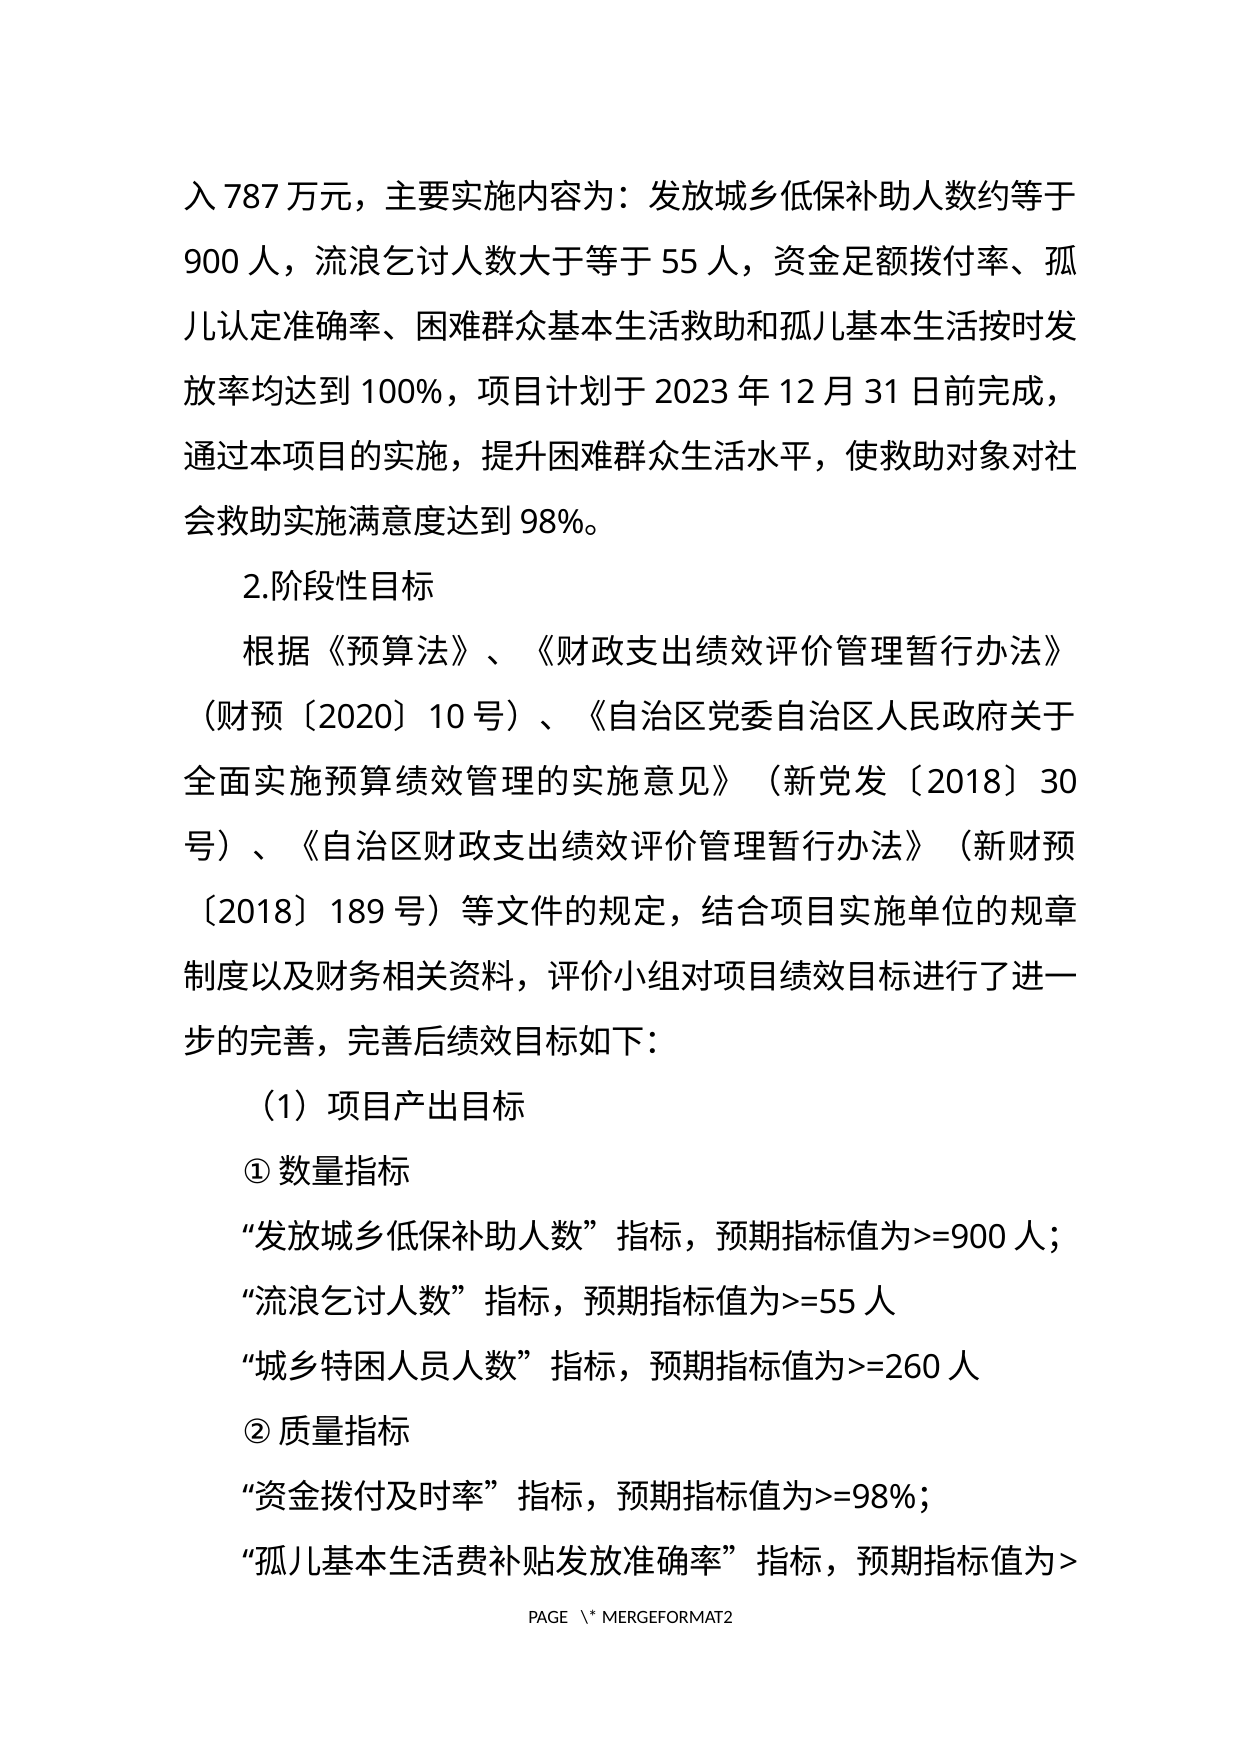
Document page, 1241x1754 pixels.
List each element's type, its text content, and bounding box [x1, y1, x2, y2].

text “发放城乡低保补助人数”指标，预期指标值为>=900人； [183, 1202, 1078, 1267]
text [183, 162, 1078, 552]
text “城乡特困人员人数”指标，预期指标值为>=260人 [183, 1332, 1078, 1397]
text 2.阶段性目标 [183, 552, 1078, 617]
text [183, 1527, 1078, 1592]
text ②质量指标 [183, 1397, 1078, 1462]
text ①数量指标 [183, 1137, 1078, 1202]
text （1）项目产出目标 [183, 1072, 1078, 1137]
text “流浪乞讨人数”指标，预期指标值为>=55人 [183, 1267, 1078, 1332]
text “资金拨付及时率”指标，预期指标值为>=98%； [183, 1462, 1078, 1527]
text 根据《预算法》、《财政支出绩效评价管理暂行办法》（财预〔2020〕10号）、《自治区党委自治区人民政府关于全面实施预算绩效管理的实施意见》（新党发〔2018〕30号）、《自治区财政支出绩效评价管理暂行办法》（新财预〔2018〕189号）等文件的规定，结合项目实施单位的规章制度以及财务相关资料，评价小组对项目绩效目标进行了进一步的完善，完善后绩效目标如下： [183, 617, 1078, 1072]
